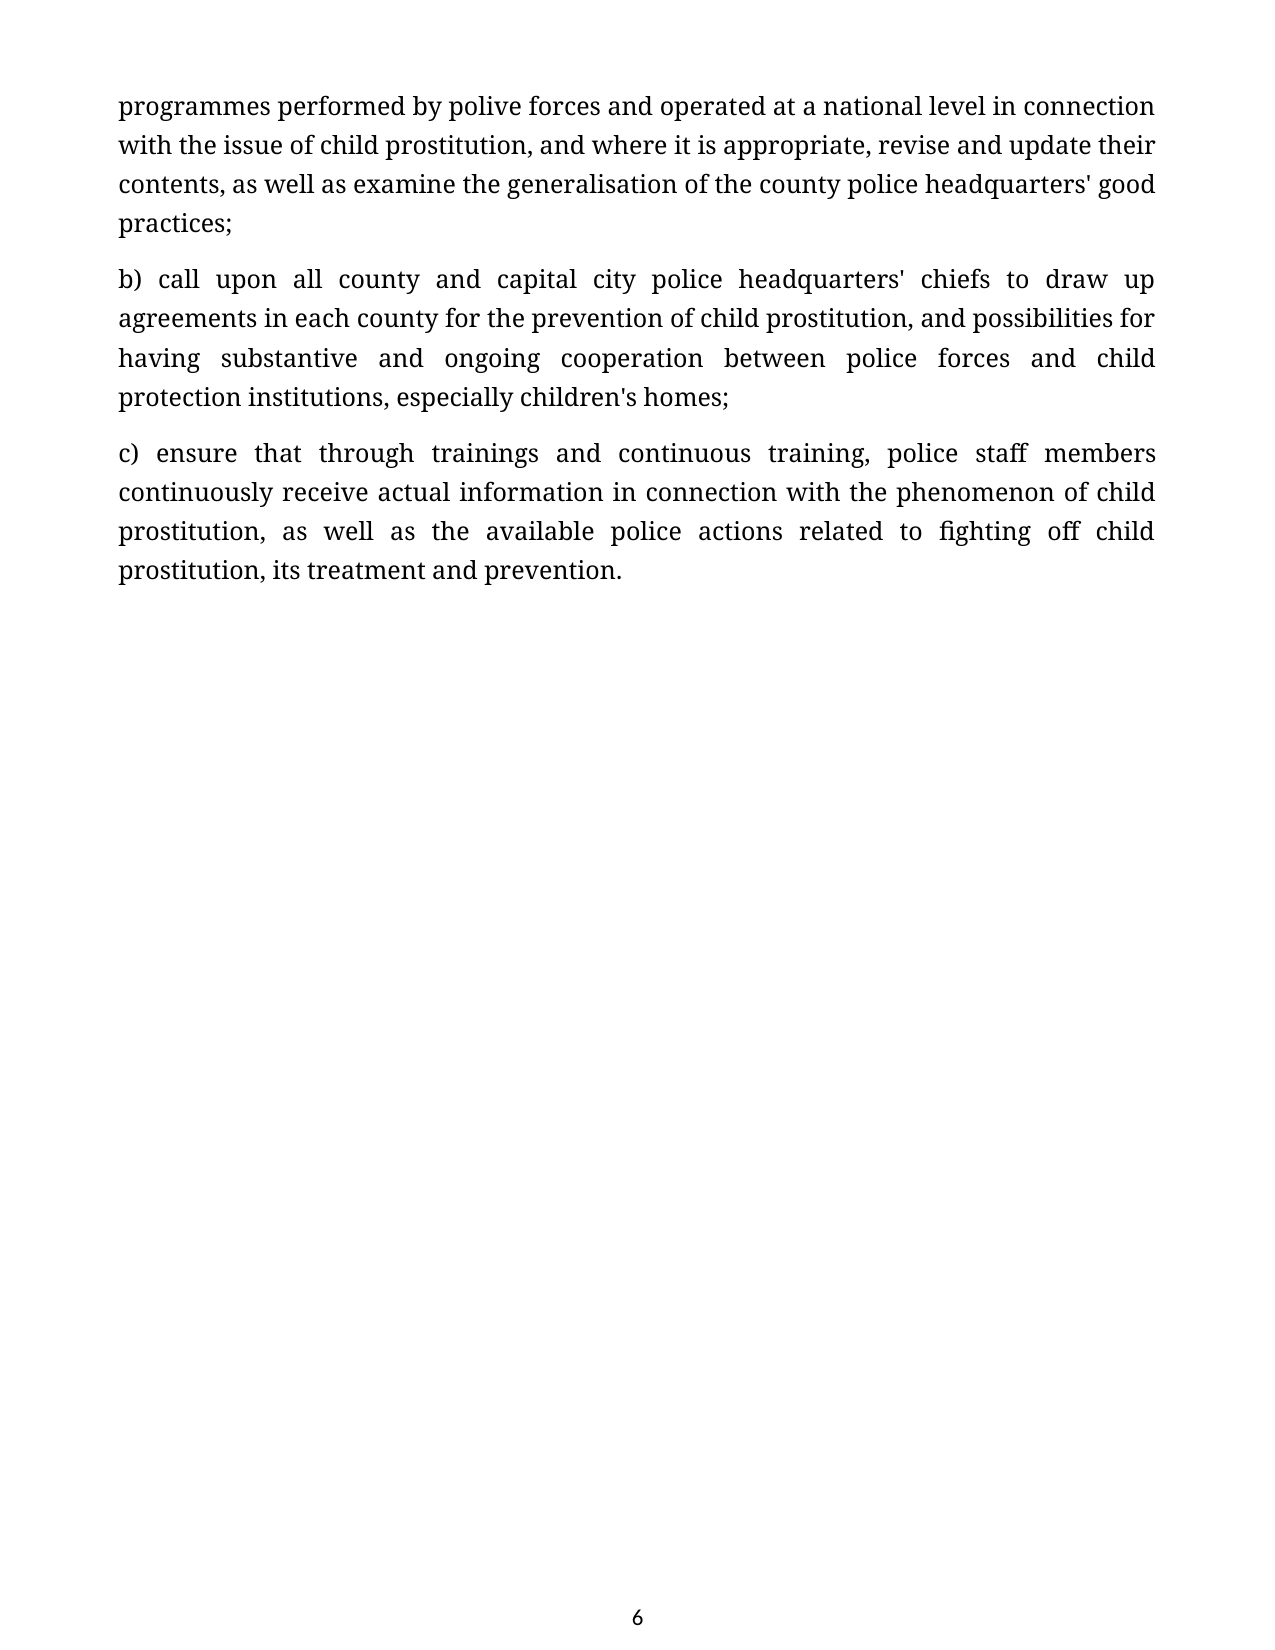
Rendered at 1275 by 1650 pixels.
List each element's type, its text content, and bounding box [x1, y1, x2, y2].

text b) call upon all county and capital city police headquarters' chiefs to draw up agreements in each county for the prevention of child prostitution, and possibilities for having substantive and ongoing cooperation between police forces and child protection institutions, especially children's homes; [118, 262, 1157, 413]
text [118, 89, 1157, 240]
text c) ensure that through trainings and continuous training, police staff members continuously receive actual information in connection with the phenomenon of child prostitution, as well as the available police actions related to fighting off child prostitution, its treatment and prevention. [118, 435, 1157, 587]
